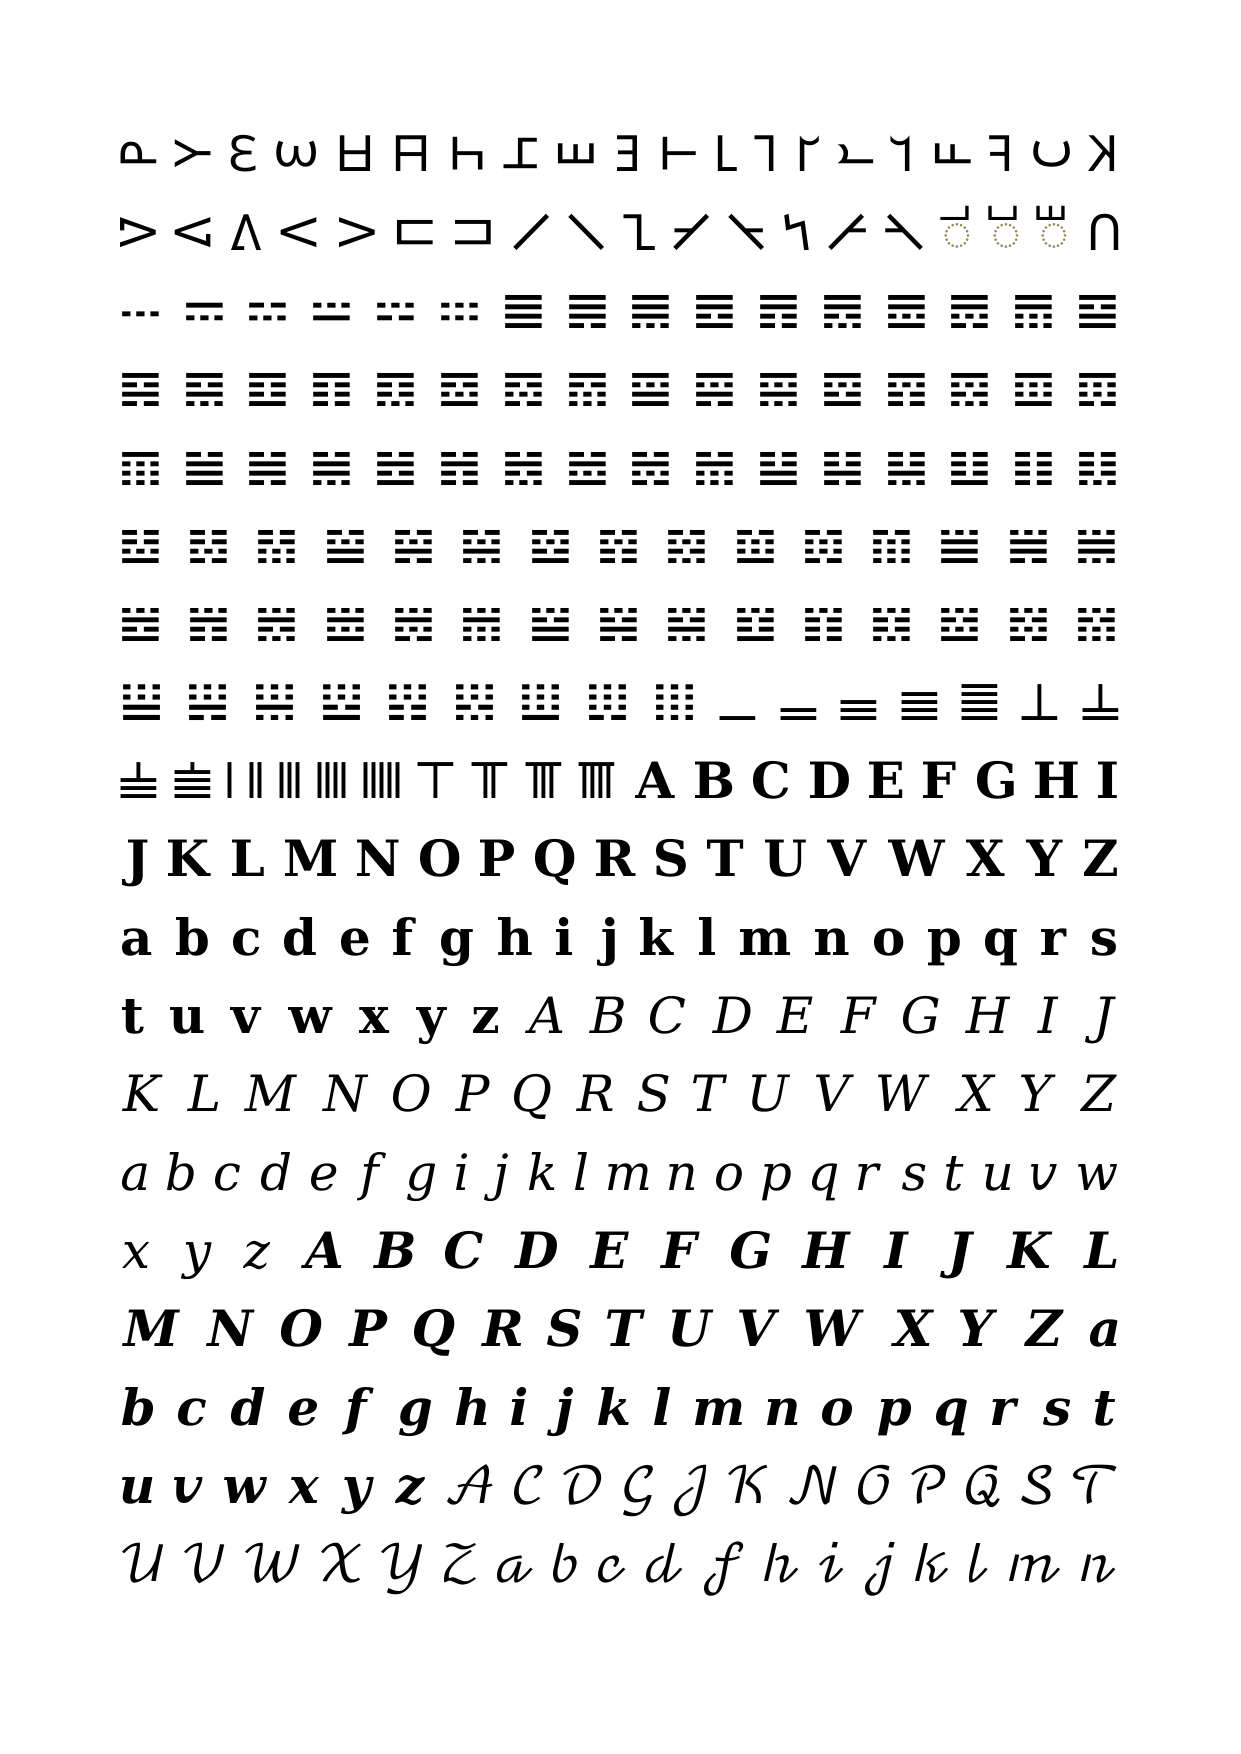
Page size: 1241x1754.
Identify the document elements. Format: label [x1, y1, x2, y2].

text [118, 118, 1122, 1596]
